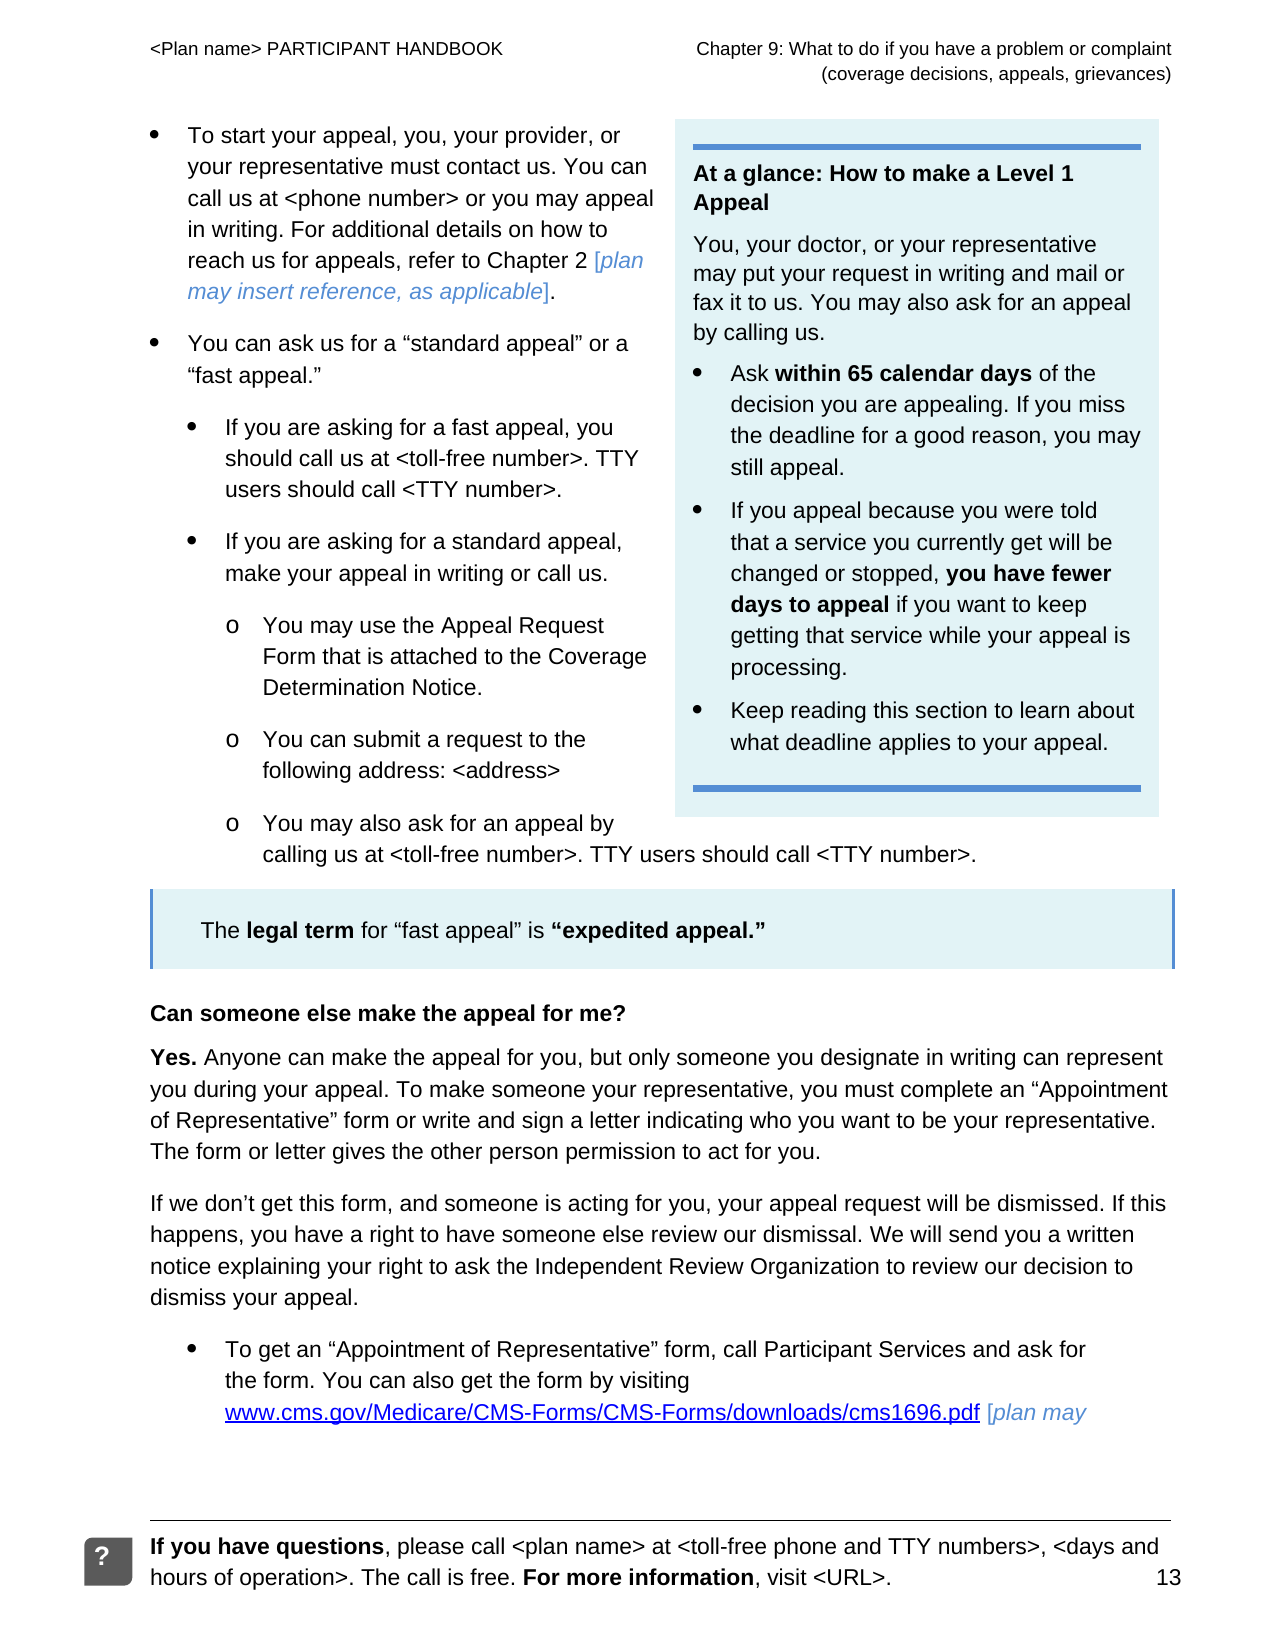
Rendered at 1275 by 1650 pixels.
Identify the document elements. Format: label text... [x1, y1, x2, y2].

list If you are asking for a standard appeal, make your appeal in writing or call us. [187, 525, 675, 587]
list You may use the Appeal Request Form that is attached to the Coverage Determination Notice. [225, 608, 675, 702]
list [187, 1332, 1096, 1426]
subtitle Can someone else make the appeal for me? [150, 995, 1096, 1028]
list If you are asking for a fast appeal, you should call us at <toll-free number>. TTY users should call <TTY number>. [187, 410, 675, 504]
list You can submit a request to the following address: <address> [225, 723, 675, 785]
table_header At a glance: How to make a Level 1 Appeal You, your doctor, or your representative may put your request in writing and mail or fax it to us. You may also ask for an appeal by calling us. Ask within 65 calendar days of the decision you are appealing. If you miss the deadline for a good reason, you may still appeal. If you appeal because you were told that a service you currently get will be changed or stopped, you have fewer days to appeal if you want to keep getting that service while your appeal is processing. Keep reading this section to learn about what deadline applies to your appeal. [688, 131, 1146, 804]
list You can ask us for a “standard appeal” or a “fast appeal.” [150, 327, 675, 389]
text If we don’t get this form, and someone is acting for you, your appeal request will be dismissed. If this happens, you have a right to have someone else review our dismissal. We will send you a written notice explaining your right to ask the Independent Review Organization to review our decision to dismiss your appeal. [150, 1187, 1171, 1312]
list You may also ask for an appeal by calling us at <toll-free number>. TTY users should call <TTY number>. [225, 806, 1096, 868]
table_header The legal term for “fast appeal” is “expedited appeal.” [153, 893, 1172, 965]
list To start your appeal, you, your provider, or your representative must contact us. You can call us at <phone number> or you may appeal in writing. For additional details on how to reach us for appeals, refer to Chapter 2 [plan may insert reference, as applicable]. [150, 118, 687, 306]
text Yes. Anyone can make the appeal for you, but only someone you designate in writing can represent you during your appeal. To make someone your representative, you must complete an “Appointment of Representative” form or write and sign a letter indicating who you want to be your representative. The form or letter gives the other person permission to act for you. [150, 1041, 1171, 1166]
